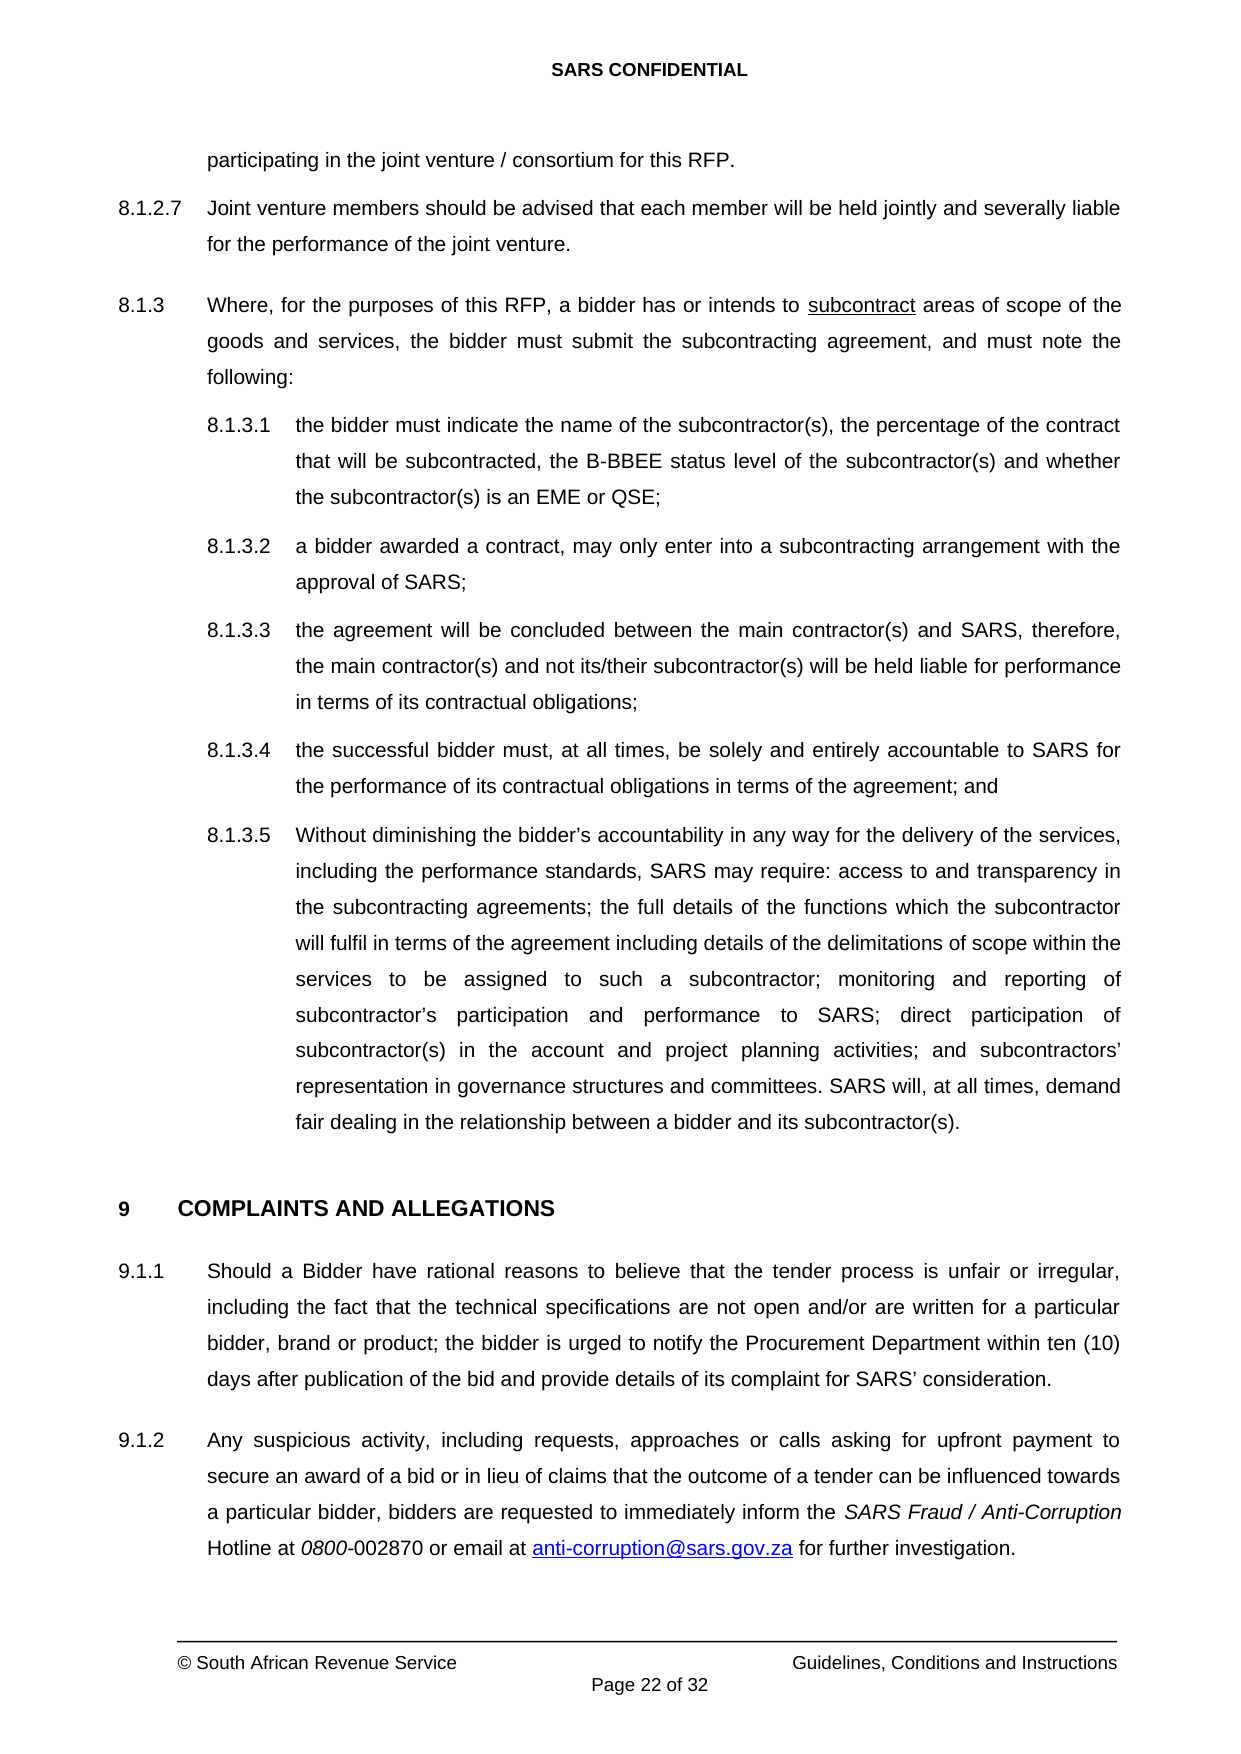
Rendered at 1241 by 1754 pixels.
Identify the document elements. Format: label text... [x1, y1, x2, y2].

text Where, for the purposes of this RFP, a bidder has or intends to subcontract areas of scope of the goods and services, the bidder must submit the subcontracting agreement, and must note the following: [118, 293, 1122, 389]
text Joint venture members should be advised that each member will be held jointly and severally liable for the performance of the joint venture. [118, 196, 1122, 256]
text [118, 148, 1122, 172]
text cOMPLAINTS AND ALLEGATIONS [118, 1194, 1122, 1221]
text a bidder awarded a contract, may only enter into a subcontracting arrangement with the approval of SARS; [207, 534, 1122, 593]
text Any suspicious activity, including requests, approaches or calls asking for upfront payment to secure an award of a bid or in lieu of claims that the outcome of a tender can be influenced towards a particular bidder, bidders are requested to immediately inform the SARS Fraud / Anti-Corruption Hotline at 0800-002870 or email at anti-corruption@sars.gov.za for further investigation. [118, 1428, 1122, 1559]
text the successful bidder must, at all times, be solely and entirely accountable to SARS for the performance of its contractual obligations in terms of the agreement; and [207, 738, 1122, 798]
text Should a Bidder have rational reasons to believe that the tender process is unfair or irregular, including the fact that the technical specifications are not open and/or are written for a particular bidder, brand or product; the bidder is urged to notify the Procurement Department within ten (10) days after publication of the bid and provide details of its complaint for SARS’ consideration. [118, 1259, 1122, 1391]
text the agreement will be concluded between the main contractor(s) and SARS, therefore, the main contractor(s) and not its/their subcontractor(s) will be held liable for performance in terms of its contractual obligations; [207, 618, 1122, 714]
text the bidder must indicate the name of the subcontractor(s), the percentage of the contract that will be subcontracted, the B-BBEE status level of the subcontractor(s) and whether the subcontractor(s) is an EME or QSE; [207, 413, 1122, 509]
text Without diminishing the bidder’s accountability in any way for the delivery of the services, including the performance standards, SARS may require: access to and transparency in the subcontracting agreements; the full details of the functions which the subcontractor will fulfil in terms of the agreement including details of the delimitations of scope within the services to be assigned to such a subcontractor; monitoring and reporting of subcontractor’s participation and performance to SARS; direct participation of subcontractor(s) in the account and project planning activities; and subcontractors’ representation in governance structures and committees. SARS will, at all times, demand fair dealing in the relationship between a bidder and its subcontractor(s). [207, 823, 1122, 1134]
